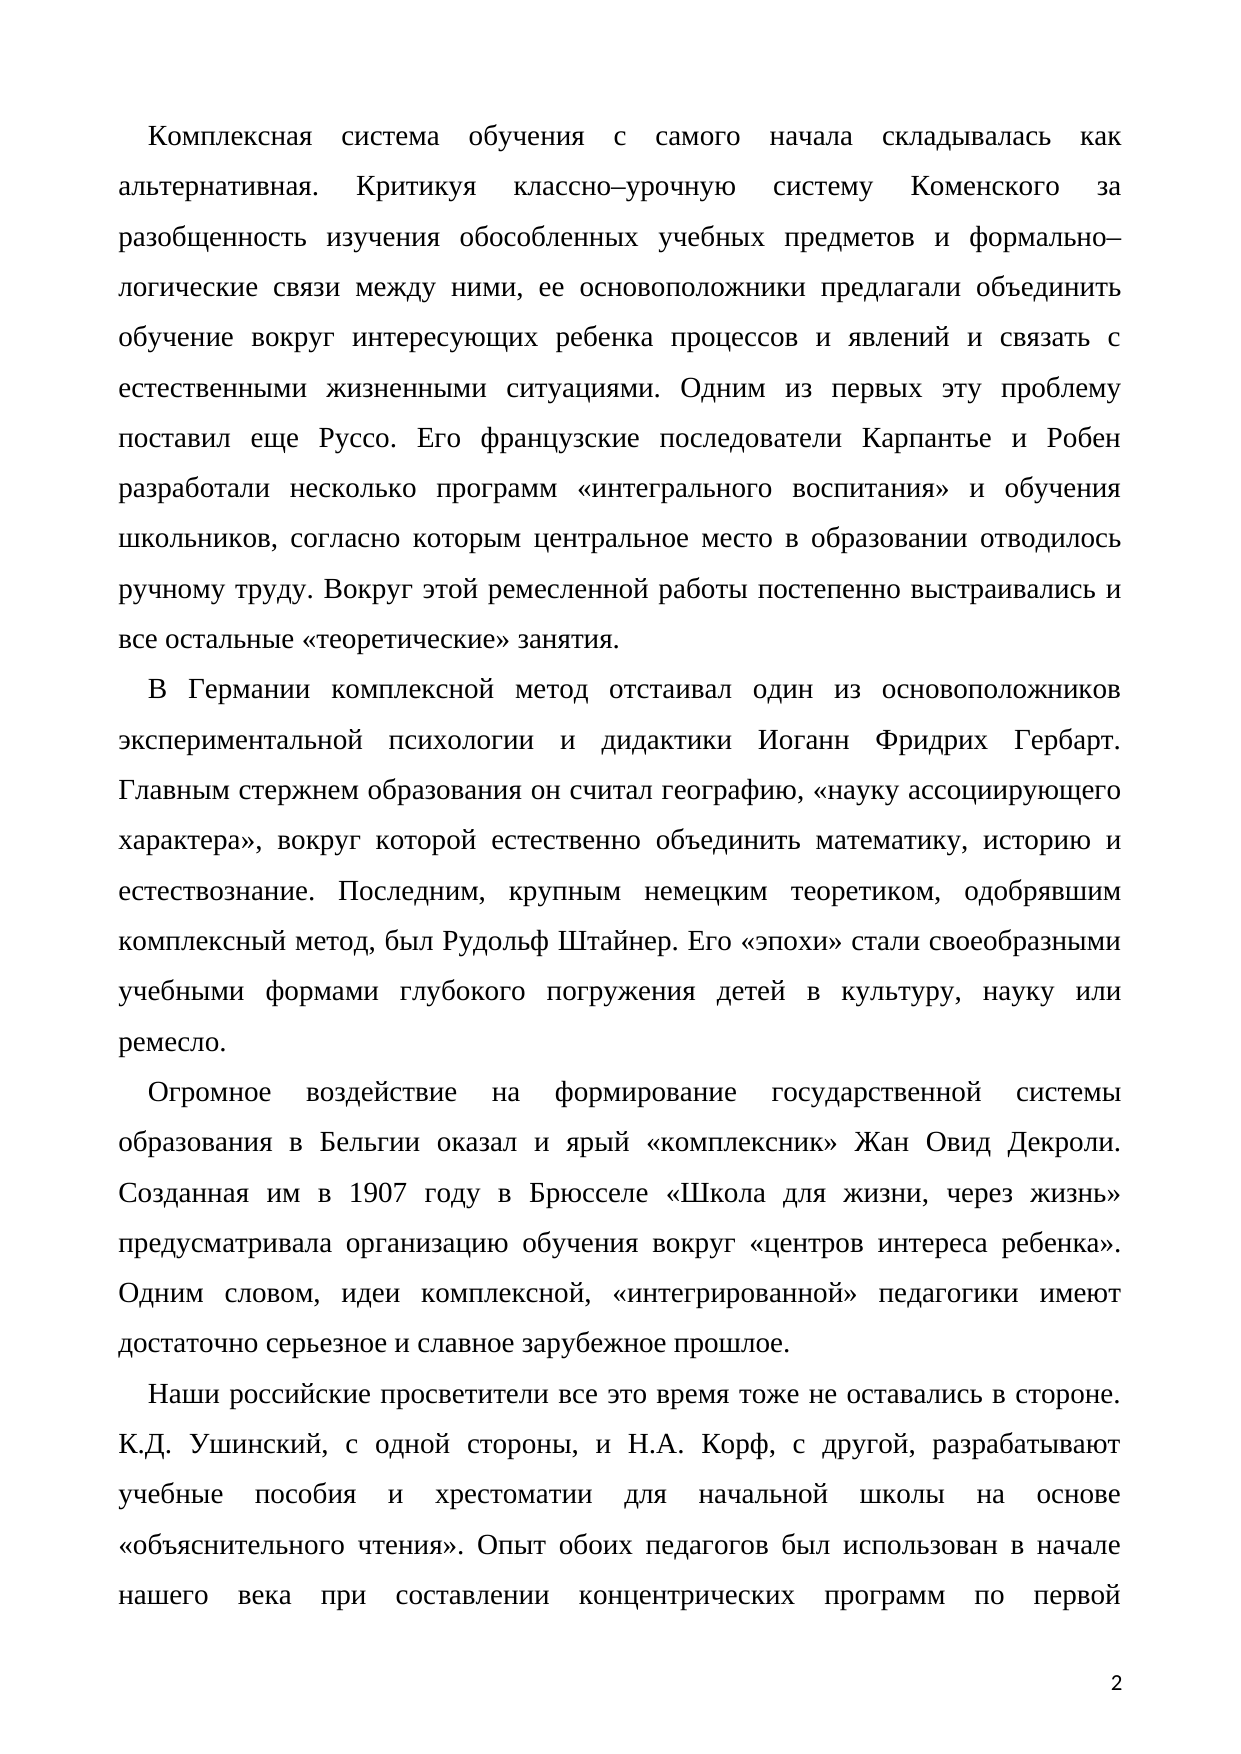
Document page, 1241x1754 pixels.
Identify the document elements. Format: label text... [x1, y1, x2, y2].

text Комплексная система обучения с самого начала складывалась как альтернативная. Критикуя классно–урочную систему Коменского за разобщенность изучения обособленных учебных предметов и формально–логические связи между ними, ее основоположники предлагали объединить обучение вокруг интересующих ребенка процессов и явлений и связать с естественными жизненными ситуациями. Одним из первых эту проблему поставил еще Руссо. Его французские последователи Карпантье и Робен разработали несколько программ «интегрального воспитания» и обучения школьников, согласно которым центральное место в образовании отводилось ручному труду. Вокруг этой ремесленной работы постепенно выстраивались и все остальные «теоретические» занятия. [118, 118, 1122, 655]
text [118, 1376, 1122, 1611]
text Огромное воздействие на формирование государственной системы образования в Бельгии оказал и ярый «комплексник» Жан Овид Декроли. Созданная им в 1907 году в Брюсселе «Школа для жизни, через жизнь» предусматривала организацию обучения вокруг «центров интереса ребенка». Одним словом, идеи комплексной, «интегрированной» педагогики имеют достаточно серьезное и славное зарубежное прошлое. [118, 1074, 1122, 1359]
text В Германии комплексной метод отстаивал один из основоположников экспериментальной психологии и дидактики Иоганн Фридрих Гербарт. Главным стержнем образования он считал географию, «науку ассоциирующего характера», вокруг которой естественно объединить математику, историю и естествознание. Последним, крупным немецким теоретиком, одобрявшим комплексный метод, был Рудольф Штайнер. Его «эпохи» стали своеобразными учебными формами глубокого погружения детей в культуру, науку или ремесло. [118, 672, 1122, 1057]
